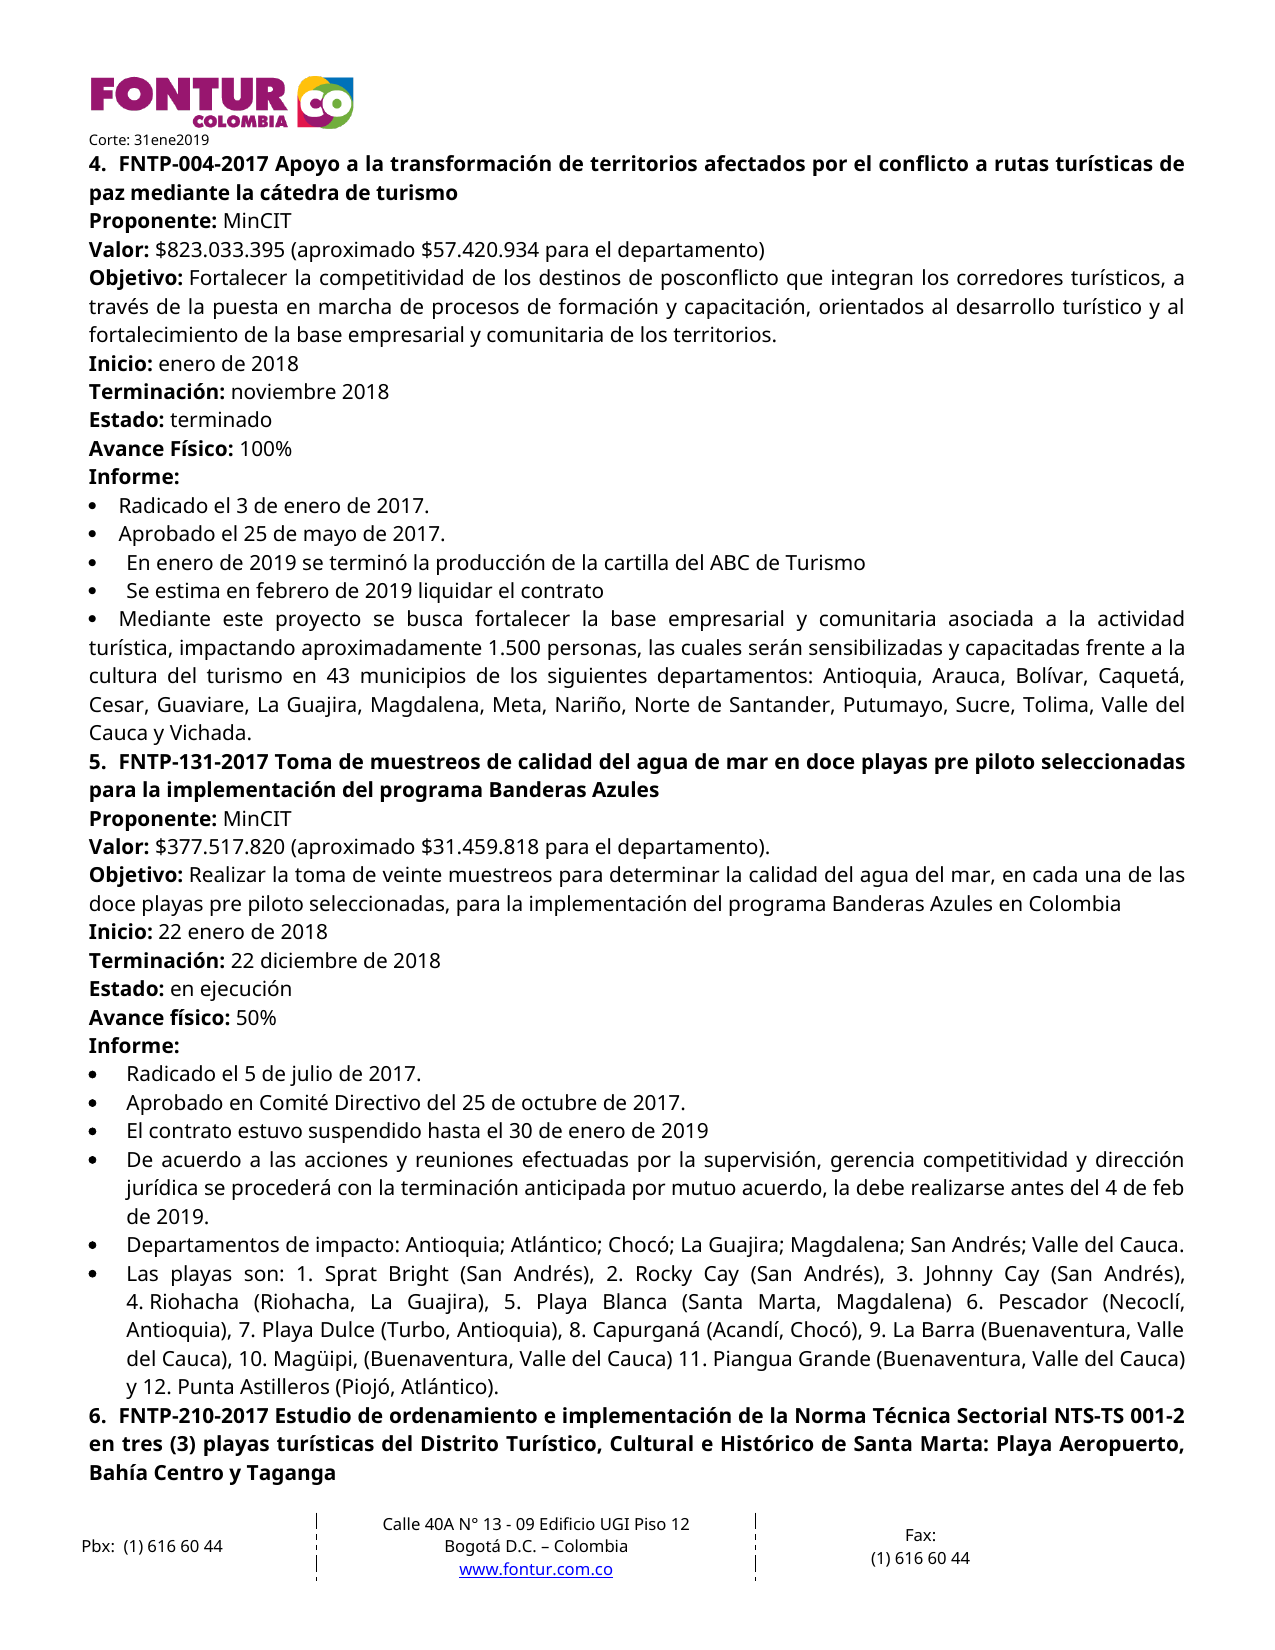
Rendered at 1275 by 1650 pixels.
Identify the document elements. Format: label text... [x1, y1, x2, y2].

list Aprobado en Comité Directivo del 25 de octubre de 2017. [89, 1088, 1186, 1116]
text Terminación: noviembre 2018 [89, 377, 1186, 406]
text Inicio: enero de 2018 [89, 349, 1186, 377]
text Objetivo: Realizar la toma de veinte muestreos para determinar la calidad del agua del mar, en cada una de las doce playas pre piloto seleccionadas, para la implementación del programa Banderas Azules en Colombia [89, 861, 1186, 917]
text Terminación: 22 diciembre de 2018 [89, 946, 1186, 974]
text Estado: terminado [89, 406, 1186, 434]
list FNTP-131-2017 Toma de muestreos de calidad del agua de mar en doce playas pre piloto seleccionadas para la implementación del programa Banderas Azules [89, 747, 1186, 804]
text Valor: $823.033.395 (aproximado $57.420.934 para el departamento) [89, 235, 1186, 263]
text Proponente: MinCIT [89, 206, 1186, 235]
list Aprobado el 25 de mayo de 2017. [89, 519, 1186, 548]
list Radicado el 5 de julio de 2017. [89, 1059, 1186, 1088]
text Objetivo: Fortalecer la competitividad de los destinos de posconflicto que integran los corredores turísticos, a través de la puesta en marcha de procesos de formación y capacitación, orientados al desarrollo turístico y al fortalecimiento de la base empresarial y comunitaria de los territorios. [89, 263, 1186, 349]
picture [88, 73, 355, 130]
list Proponente: MinCIT [89, 804, 1186, 832]
list De acuerdo a las acciones y reuniones efectuadas por la supervisión, gerencia competitividad y dirección jurídica se procederá con la terminación anticipada por mutuo acuerdo, la debe realizarse antes del 4 de feb de 2019. [89, 1145, 1186, 1230]
text Informe: [89, 1031, 1186, 1059]
list Departamentos de impacto: Antioquia; Atlántico; Chocó; La Guajira; Magdalena; San Andrés; Valle del Cauca. [89, 1230, 1186, 1259]
list En enero de 2019 se terminó la producción de la cartilla del ABC de Turismo [89, 548, 1186, 576]
text Estado: en ejecución [89, 974, 1186, 1003]
list Se estima en febrero de 2019 liquidar el contrato [89, 576, 1186, 604]
list Mediante este proyecto se busca fortalecer la base empresarial y comunitaria asociada a la actividad turística, impactando aproximadamente 1.500 personas, las cuales serán sensibilizadas y capacitadas frente a la cultura del turismo en 43 municipios de los siguientes departamentos: Antioquia, Arauca, Bolívar, Caquetá, Cesar, Guaviare, La Guajira, Magdalena, Meta, Nariño, Norte de Santander, Putumayo, Sucre, Tolima, Valle del Cauca y Vichada. [89, 604, 1186, 747]
text Avance Físico: 100% [89, 434, 1186, 462]
list El contrato estuvo suspendido hasta el 30 de enero de 2019 [89, 1116, 1186, 1145]
list Radicado el 3 de enero de 2017. [89, 491, 1186, 519]
text Informe: [89, 462, 1186, 491]
list FNTP-210-2017 Estudio de ordenamiento e implementación de la Norma Técnica Sectorial NTS-TS 001-2 en tres (3) playas turísticas del Distrito Turístico, Cultural e Histórico de Santa Marta: Playa Aeropuerto, Bahía Centro y Taganga [89, 1401, 1186, 1486]
list Las playas son: 1. Sprat Bright (San Andrés), 2. Rocky Cay (San Andrés), 3. Johnny Cay (San Andrés), 4. Riohacha (Riohacha, La Guajira), 5. Playa Blanca (Santa Marta, Magdalena) 6. Pescador (Necoclí, Antioquia), 7. Playa Dulce (Turbo, Antioquia), 8. Capurganá (Acandí, Chocó), 9. La Barra (Buenaventura, Valle del Cauca), 10. Magüipi, (Buenaventura, Valle del Cauca) 11. Piangua Grande (Buenaventura, Valle del Cauca) y 12. Punta Astilleros (Piojó, Atlántico). [89, 1259, 1186, 1401]
text Inicio: 22 enero de 2018 [89, 917, 1186, 946]
list FNTP-004-2017 Apoyo a la transformación de territorios afectados por el conflicto a rutas turísticas de paz mediante la cátedra de turismo [89, 149, 1186, 206]
list Avance físico: 50% [89, 1003, 1186, 1031]
text Valor: $377.517.820 (aproximado $31.459.818 para el departamento). [89, 832, 1186, 861]
